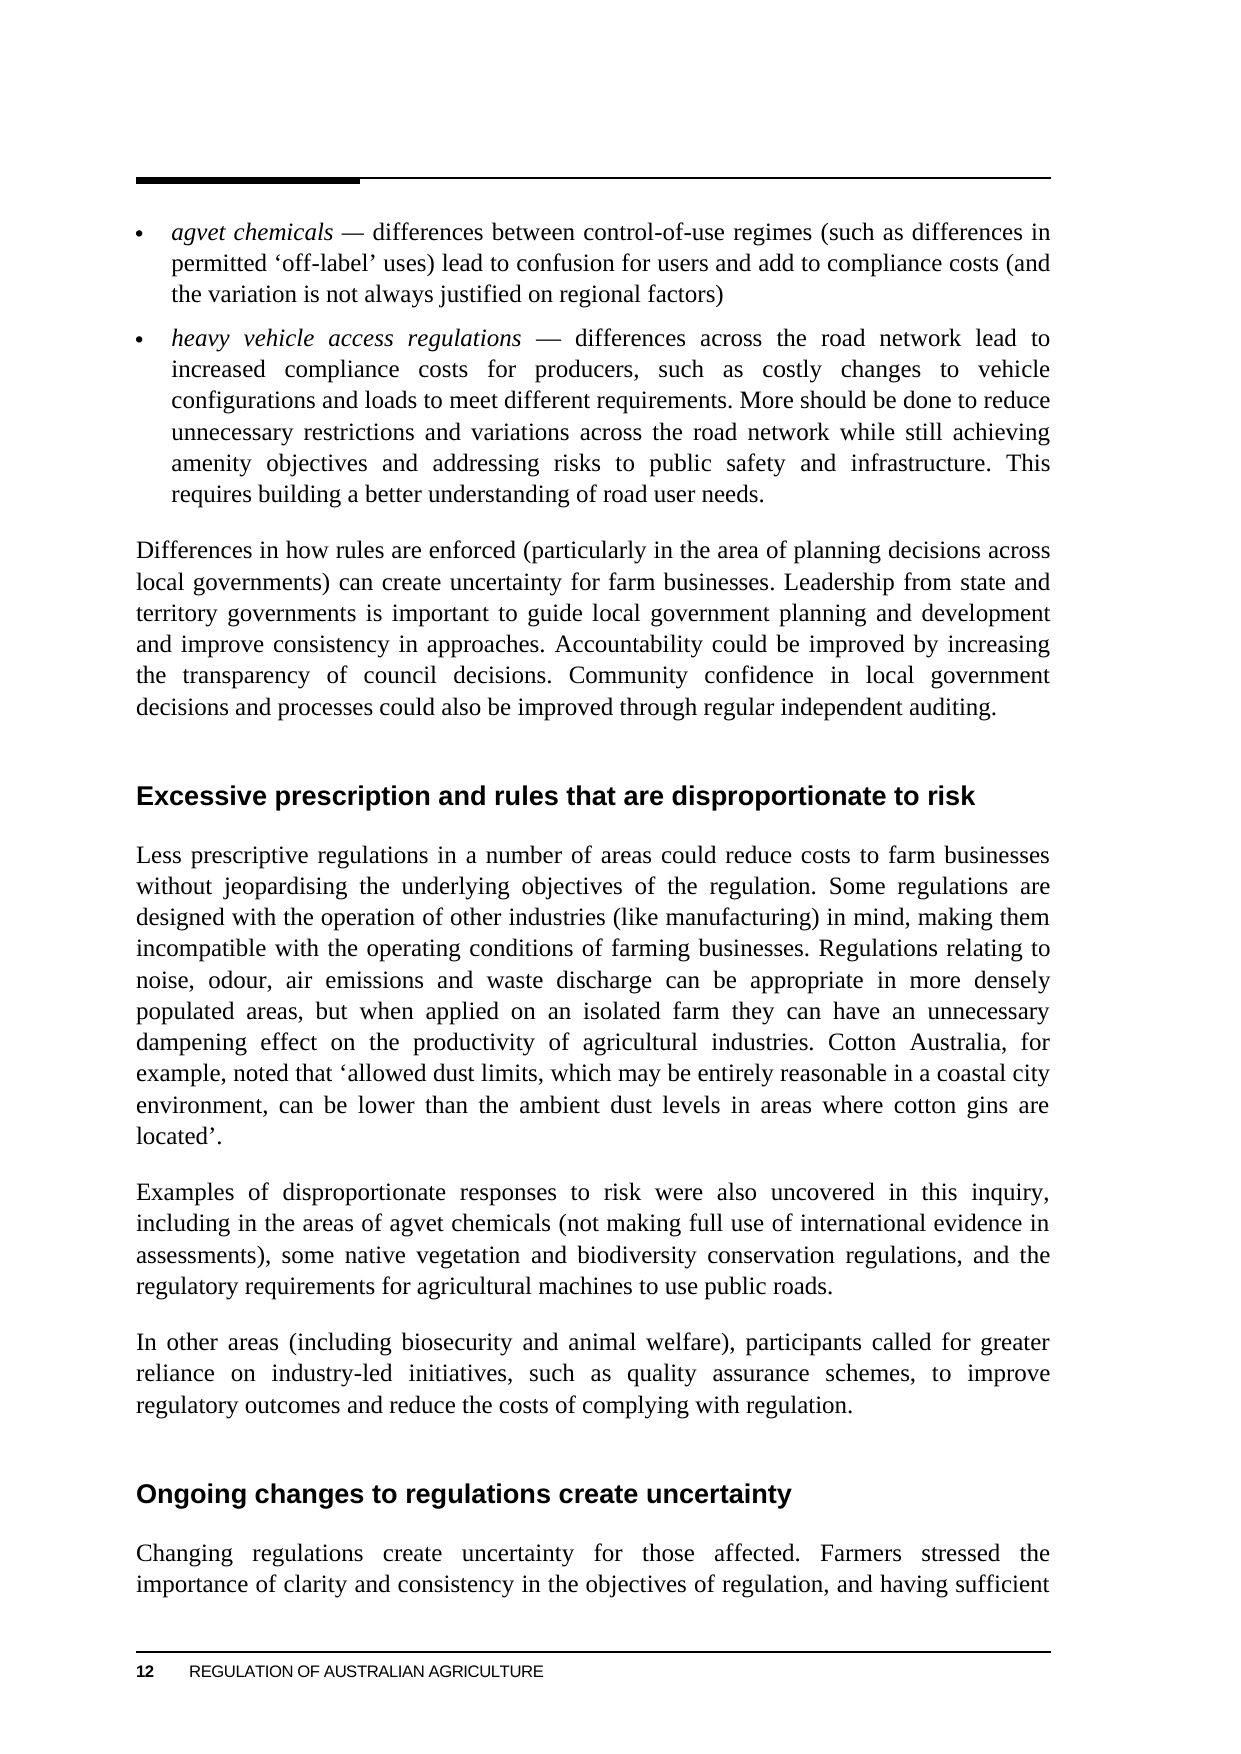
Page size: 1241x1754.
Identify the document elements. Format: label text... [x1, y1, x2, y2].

list heavy vehicle access regulations — differences across the road network lead to increased compliance costs for producers, such as costly changes to vehicle configurations and loads to meet different requirements. More should be done to reduce unnecessary restrictions and variations across the road network while still achieving amenity objectives and addressing risks to public safety and infrastructure. This requires building a better understanding of road user needs. [136, 321, 1051, 508]
subtitle Excessive prescription and rules that are disproportionate to risk [136, 779, 1051, 812]
text In other areas (including biosecurity and animal welfare), participants called for greater reliance on industry-led initiatives, such as quality assurance schemes, to improve regulatory outcomes and reduce the costs of complying with regulation. [136, 1325, 1051, 1418]
list agvet chemicals — differences between control-of-use regimes (such as differences in permitted ‘off-label’ uses) lead to confusion for users and add to compliance costs (and the variation is not always justified on regional factors) [136, 214, 1051, 308]
text Examples of disproportionate responses to risk were also uncovered in this inquiry, including in the areas of agvet chemicals (not making full use of international evidence in assessments), some native vegetation and biodiversity conservation regulations, and the regulatory requirements for agricultural machines to use public roads. [136, 1175, 1051, 1300]
subtitle Ongoing changes to regulations create uncertainty [136, 1477, 1051, 1510]
text Less prescriptive regulations in a number of areas could reduce costs to farm businesses without jeopardising the underlying objectives of the regulation. Some regulations are designed with the operation of other industries (like manufacturing) in mind, making them incompatible with the operating conditions of farming businesses. Regulations relating to noise, odour, air emissions and waste discharge can be appropriate in more densely populated areas, but when applied on an isolated farm they can have an unnecessary dampening effect on the productivity of agricultural industries. Cotton Australia, for example, noted that ‘allowed dust limits, which may be entirely reasonable in a coastal city environment, can be lower than the ambient dust levels in areas where cotton gins are located’. [136, 837, 1051, 1150]
text Differences in how rules are enforced (particularly in the area of planning decisions across local governments) can create uncertainty for farm businesses. Leadership from state and territory governments is important to guide local government planning and development and improve consistency in approaches. Accountability could be improved by increasing the transparency of council decisions. Community confidence in local government decisions and processes could also be improved through regular independent auditing. [136, 533, 1051, 721]
